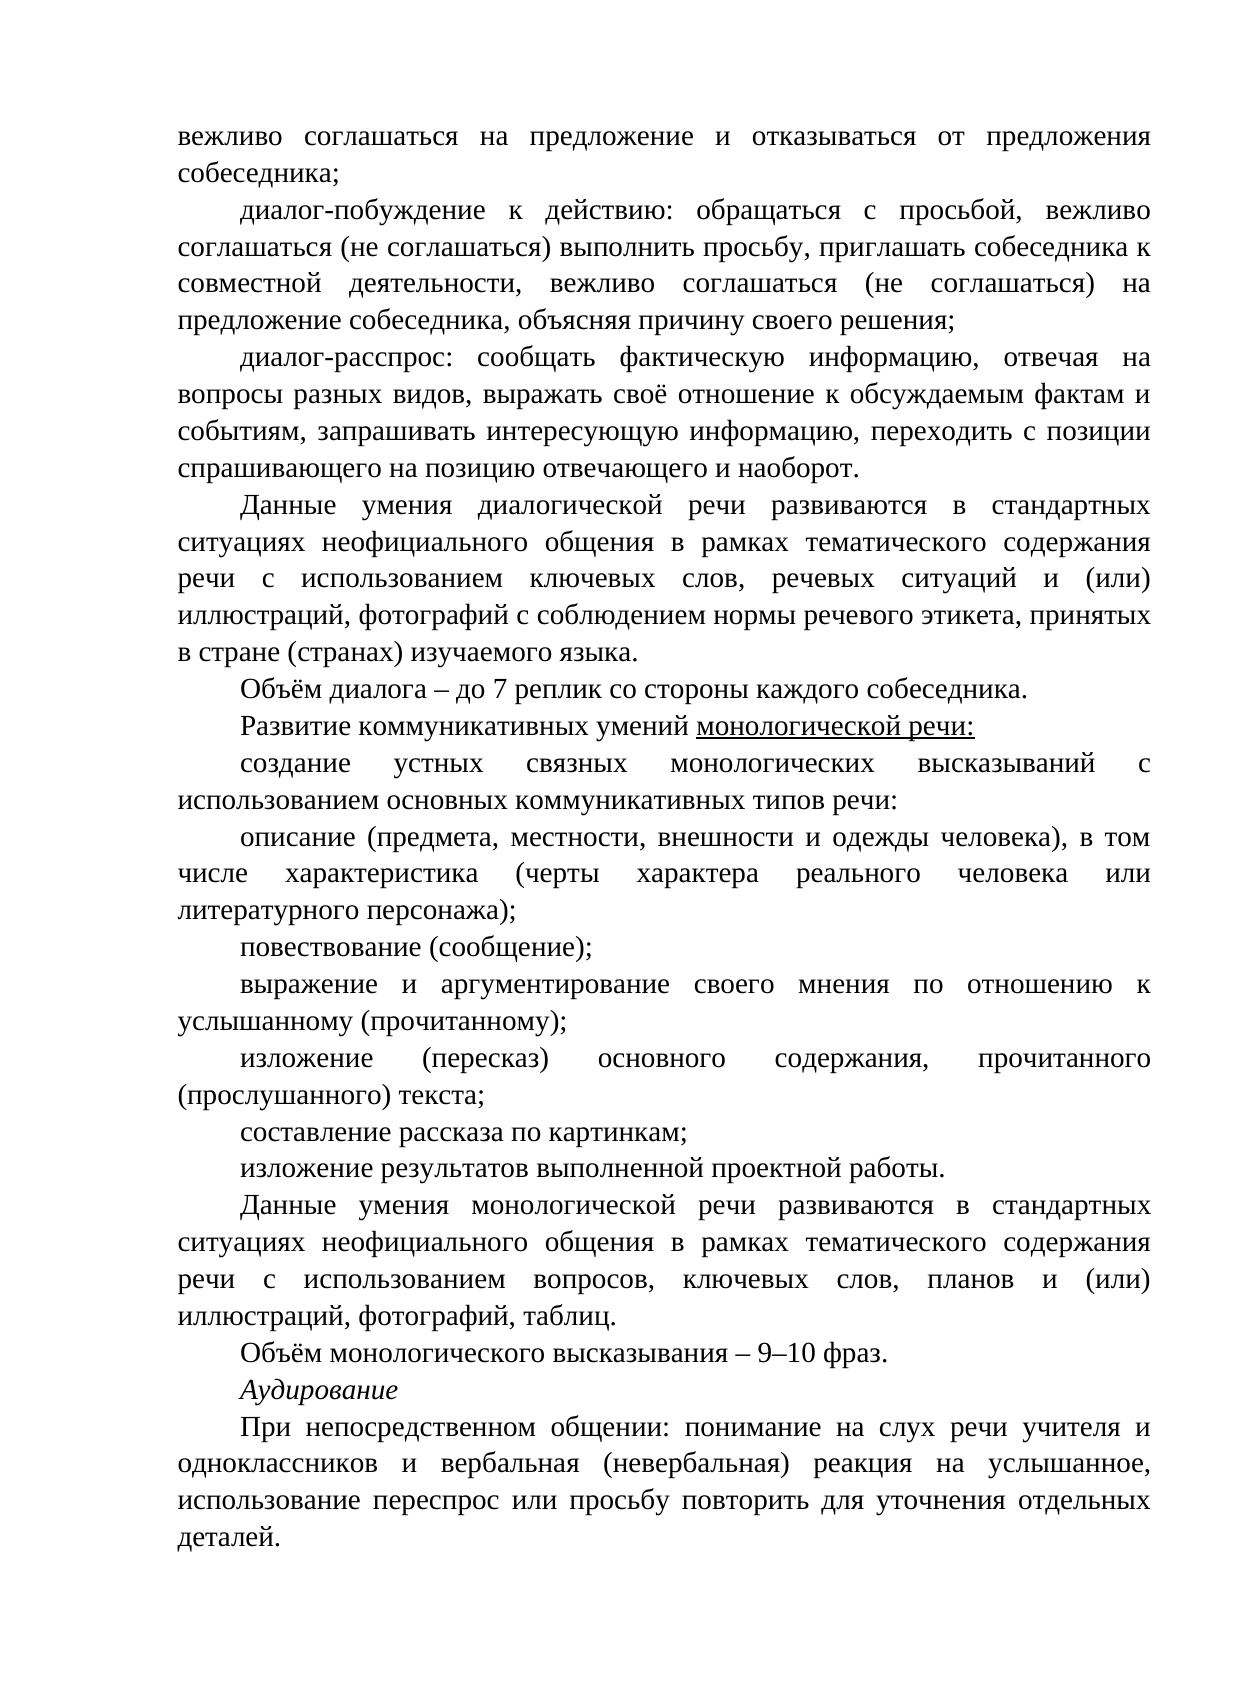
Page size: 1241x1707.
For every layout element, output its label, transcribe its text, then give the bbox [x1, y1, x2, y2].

text выражение и аргументирование своего мнения по отношению к услышанному (прочитанному); [177, 966, 1152, 1037]
text составление рассказа по картинкам; [177, 1114, 1152, 1147]
text Данные умения монологической речи развиваются в стандартных ситуациях неофициального общения в рамках тематического содержания речи с использованием вопросов, ключевых слов, планов и (или) иллюстраций, фотографий, таблиц. [177, 1187, 1152, 1332]
text Объём диалога – до 7 реплик со стороны каждого собеседника. [177, 671, 1152, 705]
text диалог-побуждение к действию: обращаться с просьбой, вежливо соглашаться (не соглашаться) выполнить просьбу, приглашать собеседника к совместной деятельности, вежливо соглашаться (не соглашаться) на предложение собеседника, объясняя причину своего решения; [177, 192, 1152, 336]
text Объём монологического высказывания – 9–10 фраз. [177, 1335, 1152, 1368]
text Аудирование [177, 1372, 1152, 1405]
text создание устных связных монологических высказываний с использованием основных коммуникативных типов речи: [177, 745, 1152, 815]
text описание (предмета, местности, внешности и одежды человека), в том числе характеристика (черты характера реального человека или литературного персонажа); [177, 819, 1152, 926]
text изложение результатов выполненной проектной работы. [177, 1151, 1152, 1184]
text повествование (сообщение); [177, 929, 1152, 963]
text диалог-расспрос: сообщать фактическую информацию, отвечая на вопросы разных видов, выражать своё отношение к обсуждаемым фактам и событиям, запрашивать интересующую информацию, переходить с позиции спрашивающего на позицию отвечающего и наоборот. [177, 339, 1152, 483]
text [177, 118, 1152, 188]
text При непосредственном общении: понимание на слух речи учителя и одноклассников и вербальная (невербальная) реакция на услышанное, использование переспрос или просьбу повторить для уточнения отдельных деталей. [177, 1409, 1152, 1553]
text Развитие коммуникативных умений монологической речи: [177, 708, 1152, 742]
text изложение (пересказ) основного содержания, прочитанного (прослушанного) текста; [177, 1040, 1152, 1110]
text Данные умения диалогической речи развиваются в стандартных ситуациях неофициального общения в рамках тематического содержания речи с использованием ключевых слов, речевых ситуаций и (или) иллюстраций, фотографий с соблюдением нормы речевого этикета, принятых в стране (странах) изучаемого языка. [177, 487, 1152, 668]
